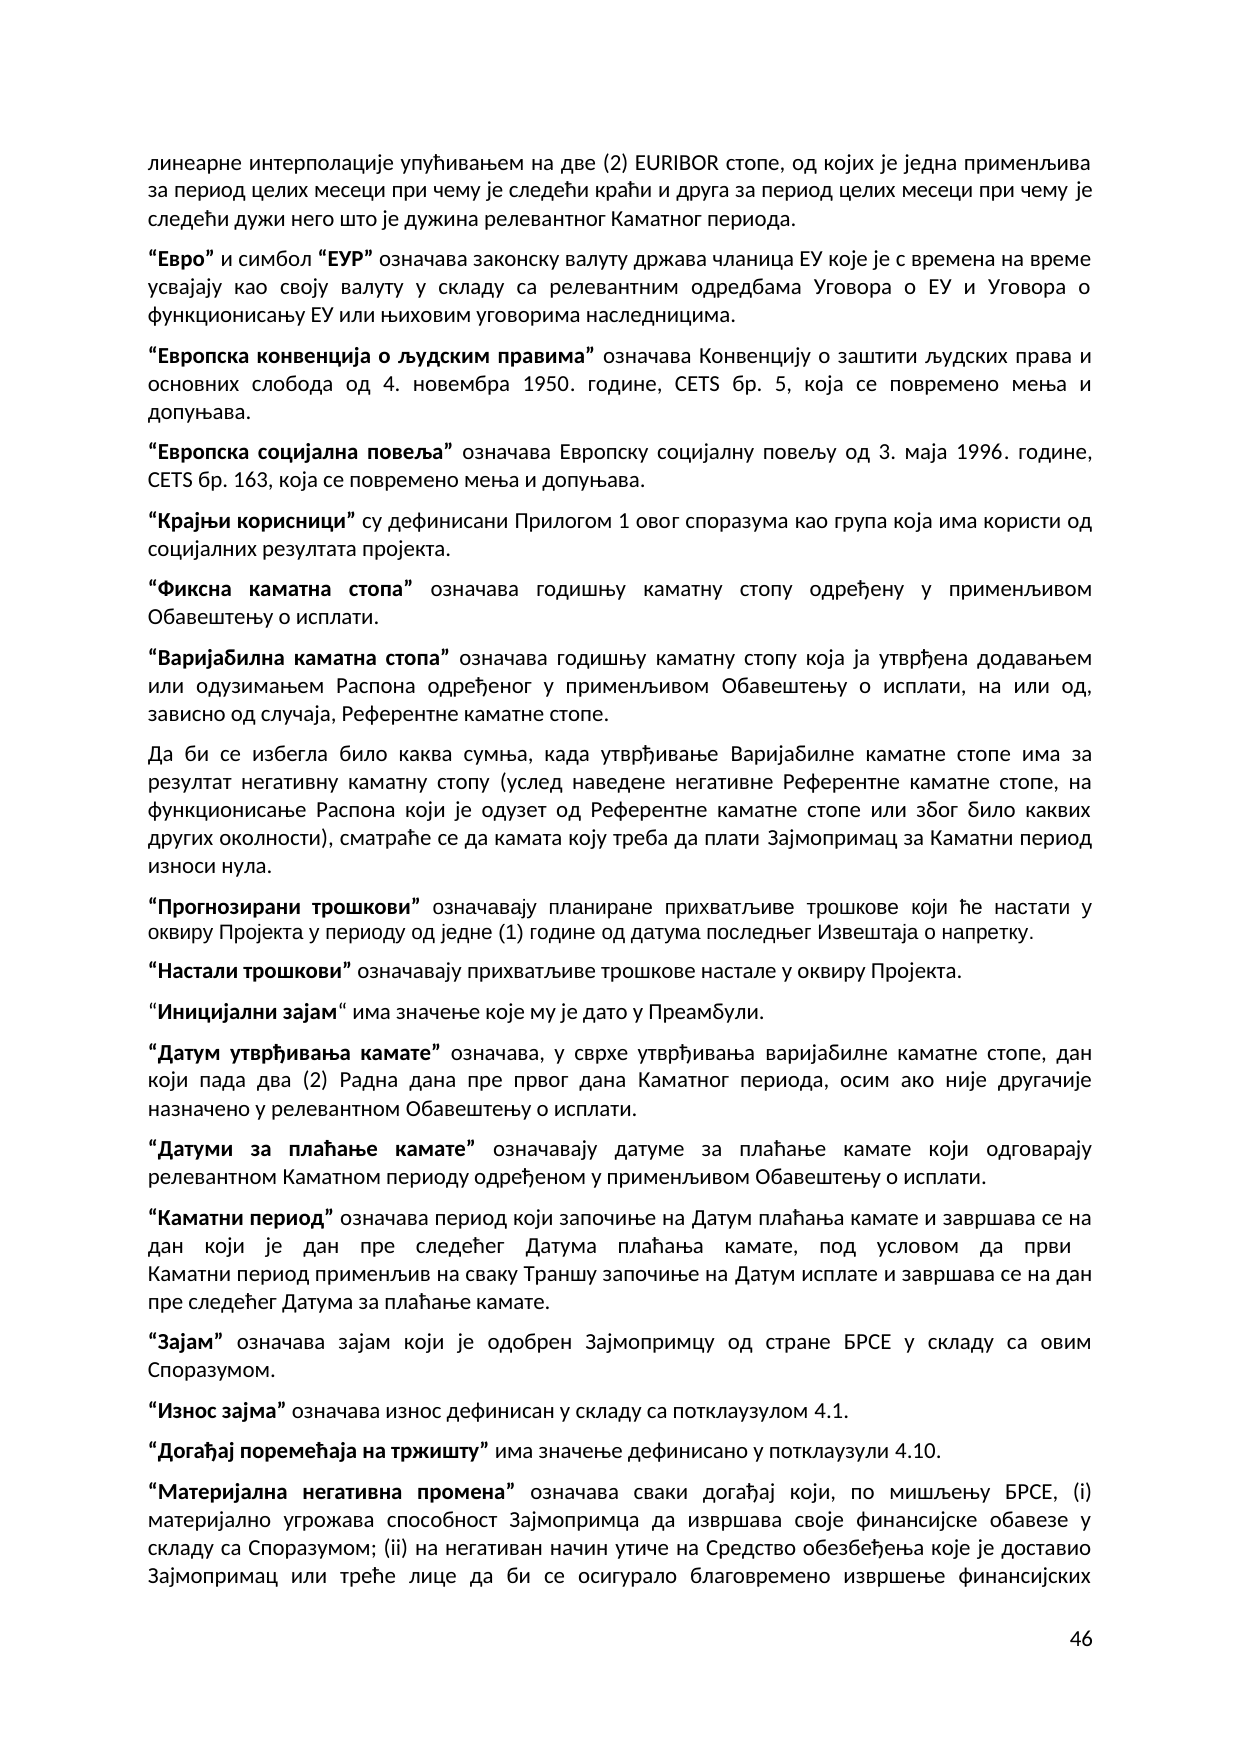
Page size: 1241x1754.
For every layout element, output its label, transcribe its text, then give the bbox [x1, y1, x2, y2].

text “Датум утврђивања камате” означава, у сврхе утврђивања варијабилне каматне стопе, дан који пада два (2) Радна дана пре првог дана Каматног периода, осим ако није другачије назначено у релевантном Обавештењу о исплати. [148, 1038, 1093, 1122]
text “Каматни период” означава период који започиње на Датум плаћања камате и завршава се на дан који је дан пре следећег Датума плаћања камате, под условом да први Каматни период применљив на сваку Траншу започиње на Датум исплате и завршава се на дан пре следећег Датума за плаћање камате. [148, 1203, 1093, 1315]
text “Европска социјална повеља” означава Европску социјалну повељу од 3. маја 1996. године, CETS бр. 163, која се повремено мења и допуњава. [148, 437, 1093, 493]
text “Износ зајма” означава износ дефинисан у складу са потклаузулом 4.1. [148, 1396, 1093, 1424]
text “Фиксна каматна стопа” означава годишњу каматну стопу одређену у применљивом Обавештењу о исплати. [148, 574, 1093, 630]
text “Крајњи корисници” су дефинисани Прилогом 1 овoг споразума као група која има користи од социјалних резултата пројекта. [148, 506, 1093, 562]
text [148, 148, 1093, 232]
text “Прогнозирани трошкови” означавају планиране прихватљиве трошкове који ће настати у оквиру Пројекта у периоду од једне (1) године од датума последњег Извештаја о напретку. [148, 892, 1093, 944]
text “Догађај поремећаја на тржишту” има значење дефинисано у потклаузули 4.10. [148, 1436, 1093, 1464]
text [148, 1477, 1093, 1589]
text “Евро” и симбол “ЕУР” означава законску валуту држава чланица ЕУ које је с времена на време усвајају као своју валуту у складу са релевантним одредбама Уговора о ЕУ и Уговора о функционисању ЕУ или њиховим уговорима наследницима. [148, 244, 1093, 328]
text Да би се избегла било каква сумња, када утврђивање Варијабилне каматне стопе има за резултат негативну каматну стопу (услед наведене негативне Референтне каматне стопе, на функционисање Распона који је одузет од Референтне каматне стопе или због било каквих других околности), сматраће се да камата коју треба да плати Зајмопримац за Каматни период износи нула. [148, 739, 1093, 879]
text “Зајам” означава зајам који је одобрен Зајмопримцу од стране БРСЕ у складу са овим Споразумом. [148, 1327, 1093, 1383]
text “Иницијални зајам“ има значење које му је дато у Преамбули. [148, 997, 1093, 1025]
text “Настали трошкови” означавају прихватљиве трошкове настале у оквиру Пројекта. [148, 957, 1093, 984]
text “Варијабилна каматна стопа” означава годишњу каматну стопу која ја утврђена додавањем или одузимањем Распона одређеног у применљивом Обавештењу о исплати, на или од, зависно од случаја, Референтне каматне стопе. [148, 643, 1093, 727]
text “Европска конвенција о људским правима” означава Конвенцију о заштити људских права и основних слобода од 4. новембра 1950. године, CETS бр. 5, која се повремено мења и допуњава. [148, 341, 1093, 425]
text “Датуми за плаћање камате” означавају датуме за плаћање камате који одговарају релевантном Каматном периоду одређеном у применљивом Обавештењу о исплати. [148, 1134, 1093, 1190]
